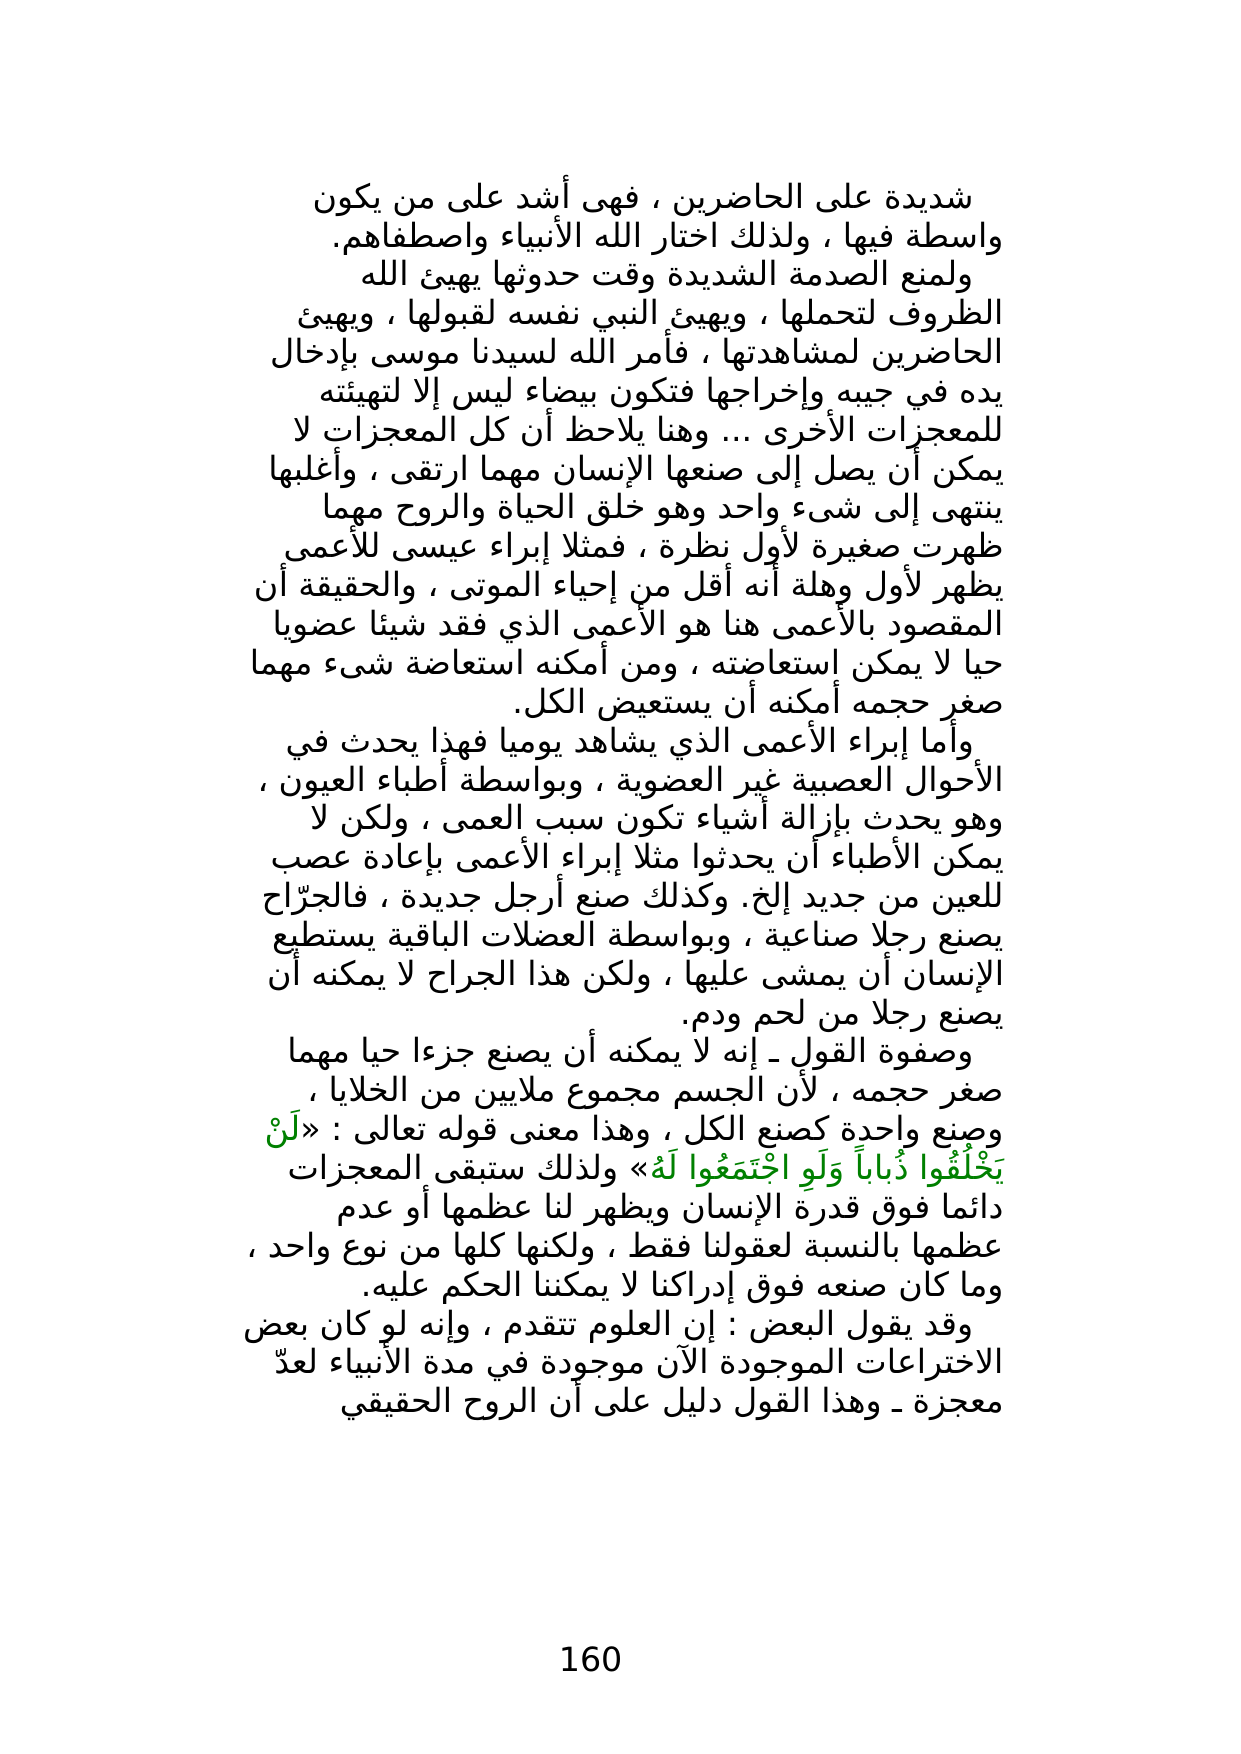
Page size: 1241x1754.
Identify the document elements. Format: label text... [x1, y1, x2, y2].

text وأما إبراء الأعمى الذي يشاهد يوميا فهذا يحدث في الأحوال العصبية غير العضوية ، وبواسطة أطباء العيون ، وهو يحدث بإزالة أشياء تكون سبب العمى ، ولكن لا يمكن الأطباء أن يحدثوا مثلا إبراء الأعمى بإعادة عصب للعين من جديد إلخ. وكذلك صنع أرجل جديدة ، فالجرّاح يصنع رجلا صناعية ، وبواسطة العضلات الباقية يستطيع الإنسان أن يمشى عليها ، ولكن هذا الجراح لا يمكنه أن يصنع رجلا من لحم ودم. [236, 721, 1004, 1032]
text وصفوة القول ـ إنه لا يمكنه أن يصنع جزءا حيا مهما صغر حجمه ، لأن الجسم مجموع ملايين من الخلايا ، وصنع واحدة كصنع الكل ، وهذا معنى قوله تعالى : «لَنْ يَخْلُقُوا ذُباباً وَلَوِ اجْتَمَعُوا لَهُ» ولذلك ستبقى المعجزات دائما فوق قدرة الإنسان ويظهر لنا عظمها أو عدم عظمها بالنسبة لعقولنا فقط ، ولكنها كلها من نوع واحد ، وما كان صنعه فوق إدراكنا لا يمكننا الحكم عليه. [236, 1032, 1004, 1304]
text شديدة على الحاضرين ، فهى أشد على من يكون واسطة فيها ، ولذلك اختار الله الأنبياء واصطفاهم. [236, 177, 1004, 255]
text ولمنع الصدمة الشديدة وقت حدوثها يهيئ الله الظروف لتحملها ، ويهيئ النبي نفسه لقبولها ، ويهيئ الحاضرين لمشاهدتها ، فأمر الله لسيدنا موسى بإدخال يده في جيبه وإخراجها فتكون بيضاء ليس إلا لتهيئته للمعجزات الأخرى ... وهنا يلاحظ أن كل المعجزات لا يمكن أن يصل إلى صنعها الإنسان مهما ارتقى ، وأغلبها ينتهى إلى شىء واحد وهو خلق الحياة والروح مهما ظهرت صغيرة لأول نظرة ، فمثلا إبراء عيسى للأعمى يظهر لأول وهلة أنه أقل من إحياء الموتى ، والحقيقة أن المقصود بالأعمى هنا هو الأعمى الذي فقد شيئا عضويا حيا لا يمكن استعاضته ، ومن أمكنه استعاضة شىء مهما صغر حجمه أمكنه أن يستعيض الكل. [236, 255, 1004, 721]
text وقد يقول البعض : إن العلوم تتقدم ، وإنه لو كان بعض الاختراعات الموجودة الآن موجودة في مدة الأنبياء لعدّ معجزة ـ وهذا القول دليل على أن الروح الحقيقي [236, 1304, 1004, 1421]
